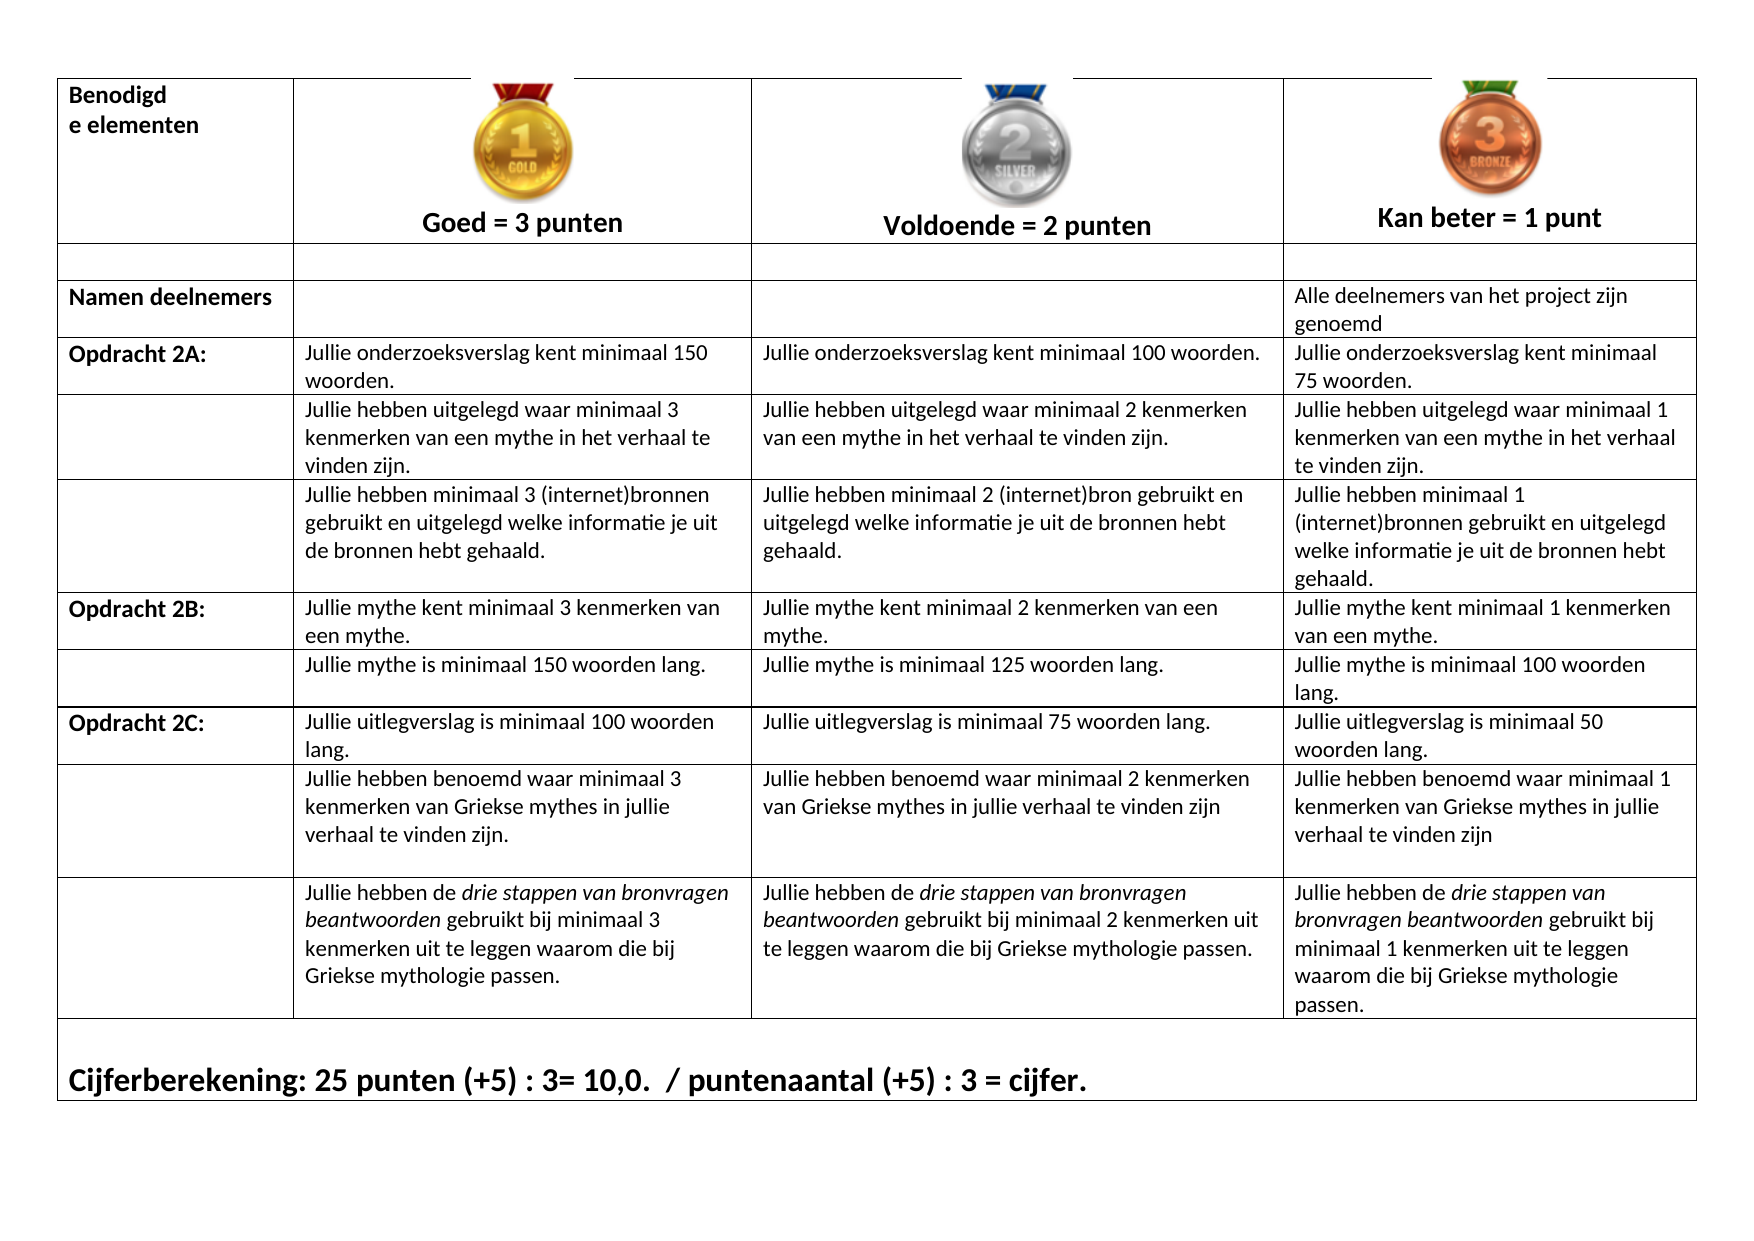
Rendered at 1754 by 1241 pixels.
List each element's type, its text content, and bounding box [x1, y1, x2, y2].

table_cell Jullie mythe is minimaal 100 woorden lang. [1284, 650, 1696, 706]
table_cell Jullie hebben uitgelegd waar minimaal 3 kenmerken van een mythe in het verhaal te vinden zijn. [294, 395, 751, 479]
table_cell Jullie hebben minimaal 2 (internet)bron gebruikt en uitgelegd welke informatie je uit de bronnen hebt gehaald. [752, 480, 1283, 592]
table_cell Opdracht 2C: [58, 708, 293, 763]
table_cell [58, 650, 293, 706]
table_cell Jullie mythe is minimaal 150 woorden lang. [294, 650, 751, 706]
table_cell Jullie uitlegverslag is minimaal 100 woorden lang. [294, 708, 751, 763]
table_cell Jullie uitlegverslag is minimaal 50 woorden lang. [1284, 708, 1696, 763]
table_cell Jullie hebben uitgelegd waar minimaal 2 kenmerken van een mythe in het verhaal te vinden zijn. [752, 395, 1283, 479]
table_cell Jullie hebben uitgelegd waar minimaal 1 kenmerken van een mythe in het verhaal te vinden zijn. [1284, 395, 1696, 479]
table_cell Jullie mythe kent minimaal 3 kenmerken van een mythe. [294, 593, 751, 649]
table_cell Opdracht 2B: [58, 593, 293, 649]
table_cell Jullie hebben minimaal 3 (internet)bronnen gebruikt en uitgelegd welke informatie je uit de bronnen hebt gehaald. [294, 480, 751, 592]
table_cell Jullie hebben minimaal 1 (internet)bronnen gebruikt en uitgelegd welke informatie je uit de bronnen hebt gehaald. [1284, 480, 1696, 592]
table_cell [294, 281, 751, 337]
table_cell Jullie mythe kent minimaal 1 kenmerken van een mythe. [1284, 593, 1696, 649]
table_cell Jullie mythe is minimaal 125 woorden lang. [752, 650, 1283, 706]
picture [1432, 78, 1548, 199]
table_header Goed = 3 punten [294, 79, 751, 243]
table_cell Opdracht 2A: [58, 338, 293, 394]
table_cell [1284, 244, 1696, 280]
table_cell Alle deelnemers van het project zijn genoemd [1284, 281, 1696, 337]
table_cell Jullie mythe kent minimaal 2 kenmerken van een mythe. [752, 593, 1283, 649]
table_header Kan beter = 1 punt [1284, 79, 1696, 243]
table_cell [752, 244, 1283, 280]
table_header Benodigd e elementen [58, 79, 293, 243]
table_cell Jullie onderzoeksverslag kent minimaal 150 woorden. [294, 338, 751, 394]
table_cell [58, 395, 293, 479]
table_cell [58, 765, 293, 877]
table_cell Jullie hebben de drie stappen van bronvragen beantwoorden gebruikt bij minimaal 1 kenmerken uit te leggen waarom die bij Griekse mythologie passen. [1284, 878, 1696, 1018]
table_cell [58, 244, 293, 280]
table_cell [58, 878, 293, 1018]
table_cell [294, 244, 751, 280]
table_cell Jullie hebben de drie stappen van bronvragen beantwoorden gebruikt bij minimaal 2 kenmerken uit te leggen waarom die bij Griekse mythologie passen. [752, 878, 1283, 1018]
table_cell [752, 281, 1283, 337]
table_cell Namen deelnemers [58, 281, 293, 337]
table_cell Jullie hebben de drie stappen van bronvragen beantwoorden gebruikt bij minimaal 3 kenmerken uit te leggen waarom die bij Griekse mythologie passen. [294, 878, 751, 1018]
table_cell [58, 480, 293, 592]
table_cell Jullie onderzoeksverslag kent minimaal 75 woorden. [1284, 338, 1696, 394]
table_cell Jullie hebben benoemd waar minimaal 2 kenmerken van Griekse mythes in jullie verhaal te vinden zijn [752, 765, 1283, 877]
table_cell Jullie onderzoeksverslag kent minimaal 100 woorden. [752, 338, 1283, 394]
picture [961, 78, 1073, 208]
table_cell Cijferberekening: 25 punten (+5) : 3= 10,0. / puntenaantal (+5) : 3 = cijfer. [58, 1019, 1696, 1100]
table_cell Jullie hebben benoemd waar minimaal 3 kenmerken van Griekse mythes in jullie verhaal te vinden zijn. [294, 765, 751, 877]
table_header Voldoende = 2 punten [752, 79, 1283, 243]
table_cell Jullie uitlegverslag is minimaal 75 woorden lang. [752, 708, 1283, 763]
picture [471, 78, 574, 204]
table_cell Jullie hebben benoemd waar minimaal 1 kenmerken van Griekse mythes in jullie verhaal te vinden zijn [1284, 765, 1696, 877]
